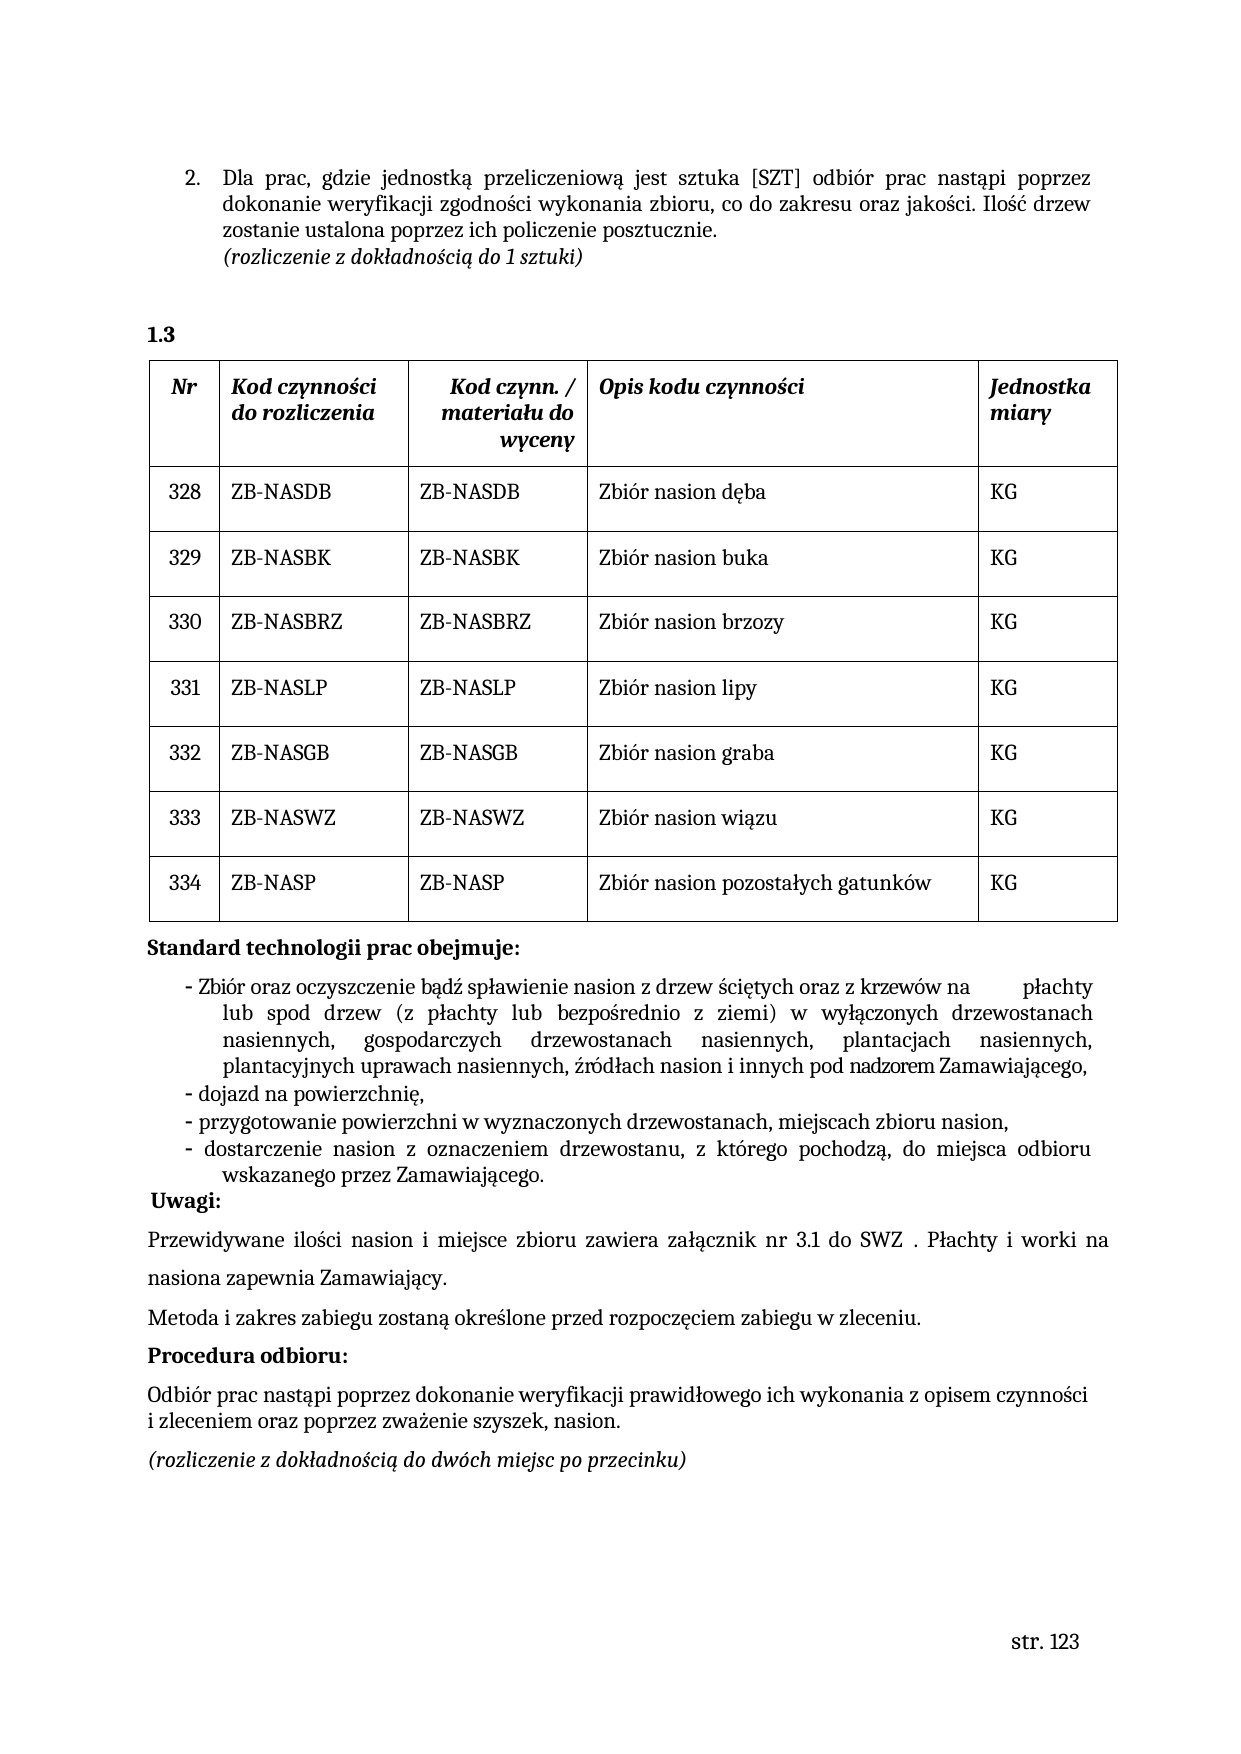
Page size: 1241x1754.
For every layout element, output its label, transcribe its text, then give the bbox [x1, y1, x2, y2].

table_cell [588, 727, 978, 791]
text Uwagi: [150, 1188, 1093, 1214]
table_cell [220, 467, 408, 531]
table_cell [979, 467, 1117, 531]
text  Zbiór oraz oczyszczenie bądź spławienie nasion z drzew ściętych oraz z krzewów na płachty lub spod drzew (z płachty lub bezpośrednio z ziemi) w wyłączonych drzewostanach nasiennych, gospodarczych drzewostanach nasiennych, plantacjach nasiennych, plantacyjnych uprawach nasiennych, źródłach nasion i innych pod nadzorem Zamawiającego, [185, 974, 1093, 1079]
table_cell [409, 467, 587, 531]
text (rozliczenie z dokładnością do dwóch miejsc po przecinku) [147, 1447, 1119, 1473]
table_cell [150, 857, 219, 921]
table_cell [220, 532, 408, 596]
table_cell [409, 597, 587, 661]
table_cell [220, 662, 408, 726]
text Odbiór prac nastąpi poprzez dokonanie weryfikacji prawidłowego ich wykonania z opisem czynności i zleceniem oraz poprzez zważenie szyszek, nasion. [147, 1382, 1093, 1434]
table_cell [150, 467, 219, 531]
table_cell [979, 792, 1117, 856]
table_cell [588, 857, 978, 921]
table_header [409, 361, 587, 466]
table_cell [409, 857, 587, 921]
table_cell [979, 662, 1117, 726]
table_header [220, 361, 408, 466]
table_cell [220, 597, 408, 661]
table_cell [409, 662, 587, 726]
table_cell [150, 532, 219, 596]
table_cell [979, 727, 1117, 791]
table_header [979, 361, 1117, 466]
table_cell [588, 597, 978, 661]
text  dostarczenie nasion z oznaczeniem drzewostanu, z którego pochodzą, do miejsca odbioru wskazanego przez Zamawiającego. [185, 1135, 1093, 1188]
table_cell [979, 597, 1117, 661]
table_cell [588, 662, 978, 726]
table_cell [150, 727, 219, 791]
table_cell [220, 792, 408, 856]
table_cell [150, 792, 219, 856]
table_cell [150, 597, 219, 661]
list (rozliczenie z dokładnością do 1 sztuki) [222, 244, 1093, 270]
subtitle Procedura odbioru: [147, 1343, 1119, 1369]
text Metoda i zakres zabiegu zostaną określone przed rozpoczęciem zabiegu w zleceniu. [147, 1304, 1119, 1330]
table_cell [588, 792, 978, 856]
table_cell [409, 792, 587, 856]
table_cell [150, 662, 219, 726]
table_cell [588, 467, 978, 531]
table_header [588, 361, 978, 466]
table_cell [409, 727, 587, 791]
list Dla prac, gdzie jednostką przeliczeniową jest sztuka [SZT] odbiór prac nastąpi poprzez dokonanie weryfikacji zgodności wykonania zbioru, co do zakresu oraz jakości. Ilość drzew zostanie ustalona poprzez ich policzenie posztucznie. [185, 164, 1093, 244]
text Przewidywane ilości nasion i miejsce zbioru zawiera załącznik nr 3.1 do SWZ . Płachty i worki na nasiona zapewnia Zamawiający. [147, 1227, 1110, 1292]
text  przygotowanie powierzchni w wyznaczonych drzewostanach, miejscach zbioru nasion, [185, 1107, 1119, 1135]
text Standard technologii prac obejmuje: [147, 935, 1119, 961]
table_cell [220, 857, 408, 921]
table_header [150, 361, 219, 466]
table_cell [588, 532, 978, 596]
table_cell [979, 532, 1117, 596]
text  dojazd na powierzchnię, [185, 1079, 1119, 1107]
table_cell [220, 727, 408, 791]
subtitle 1.3 [147, 321, 1119, 348]
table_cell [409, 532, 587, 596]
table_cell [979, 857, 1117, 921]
